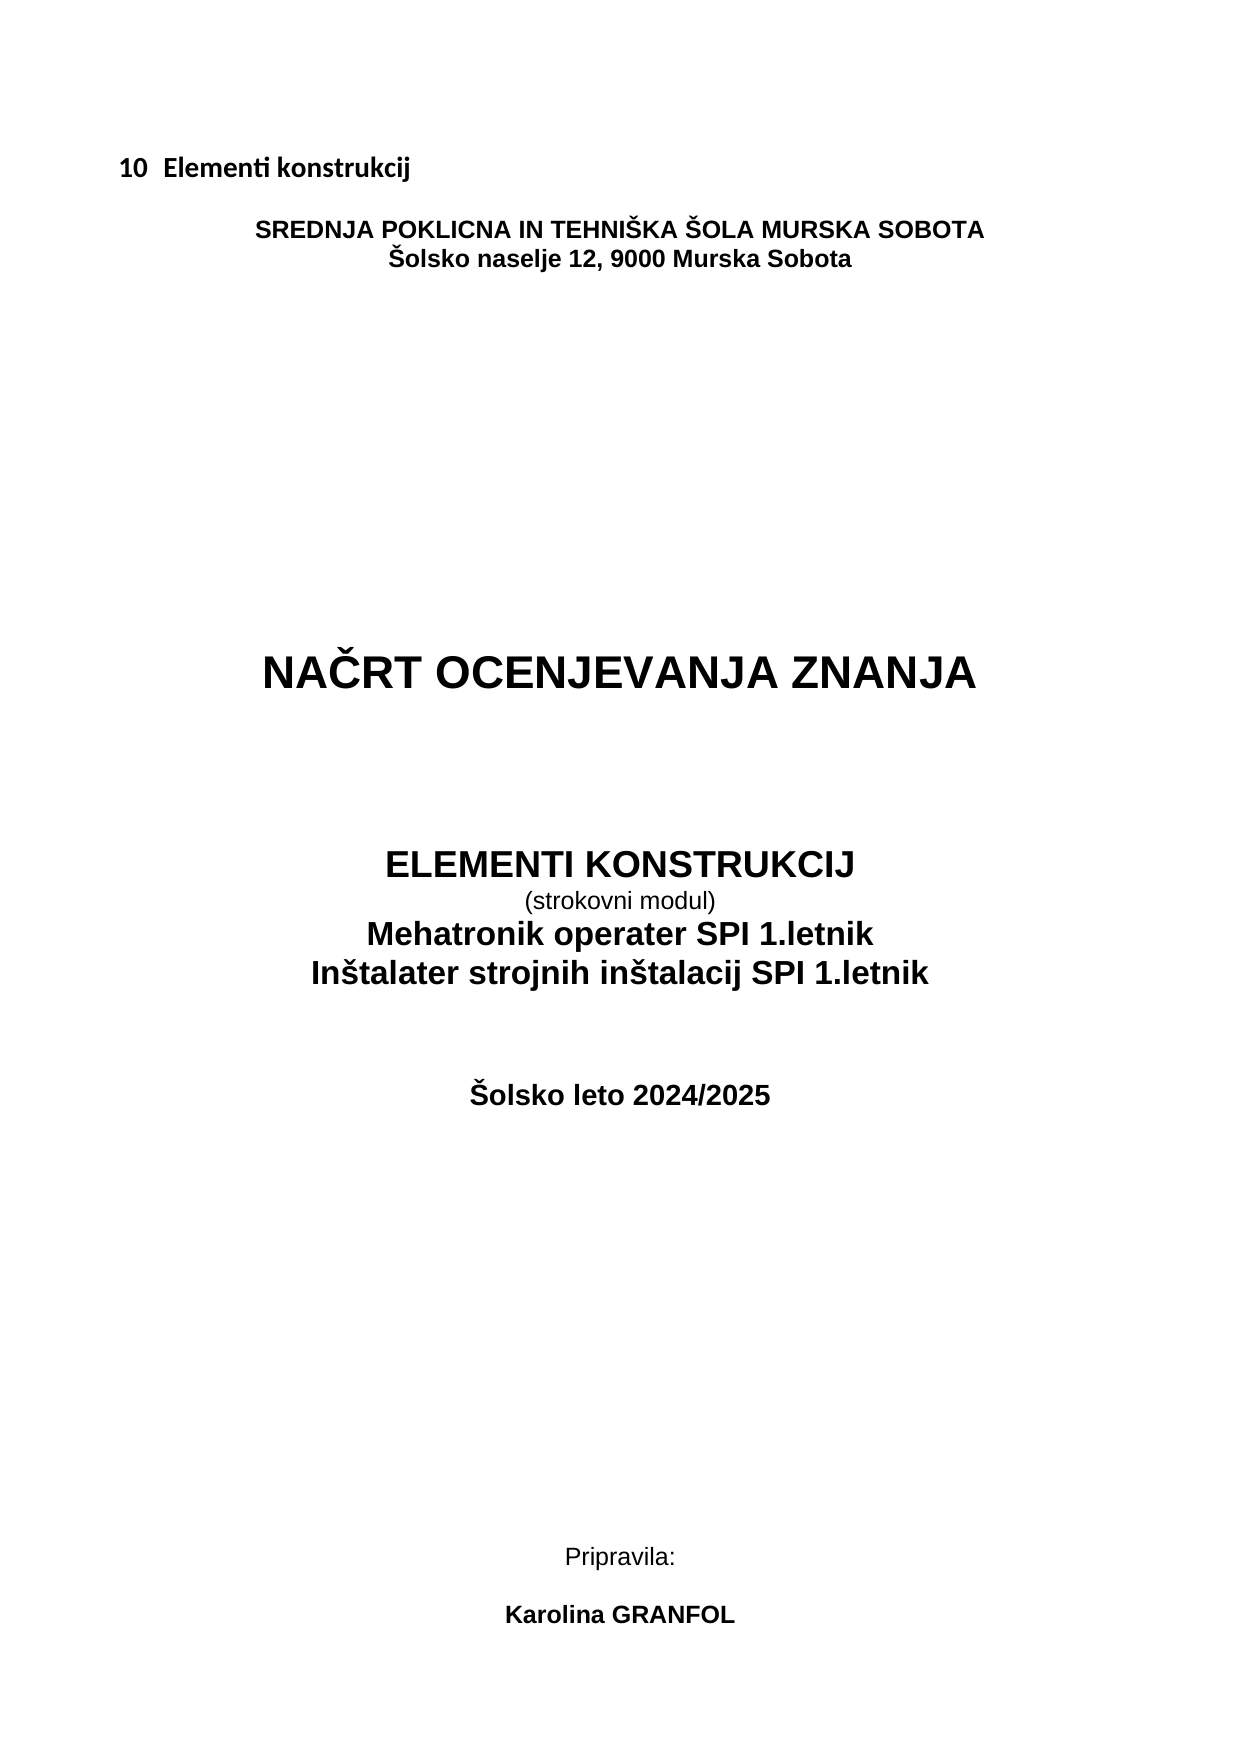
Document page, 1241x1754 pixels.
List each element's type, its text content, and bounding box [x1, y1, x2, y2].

text (strokovni modul) [118, 886, 1122, 914]
text Šolsko naselje 12, 9000 Murska Sobota [118, 243, 1122, 272]
text ELEMENTI KONSTRUKCIJ [118, 842, 1122, 886]
text Inštalater strojnih inštalacij SPI 1.letnik [118, 953, 1122, 991]
text Šolsko leto 2024/2025 [118, 1077, 1122, 1111]
text Karolina GRANFOL [118, 1600, 1122, 1628]
text Mehatronik operater SPI 1.letnik [118, 914, 1122, 953]
text Pripravila: [118, 1542, 1122, 1571]
text NAČRT OCENJEVANJA ZNANJA [118, 646, 1122, 699]
text SREDNJA POKLICNA IN TEHNIŠKA ŠOLA MURSKA SOBOTA [118, 215, 1122, 243]
subtitle Elementi konstrukcij [118, 149, 1122, 184]
